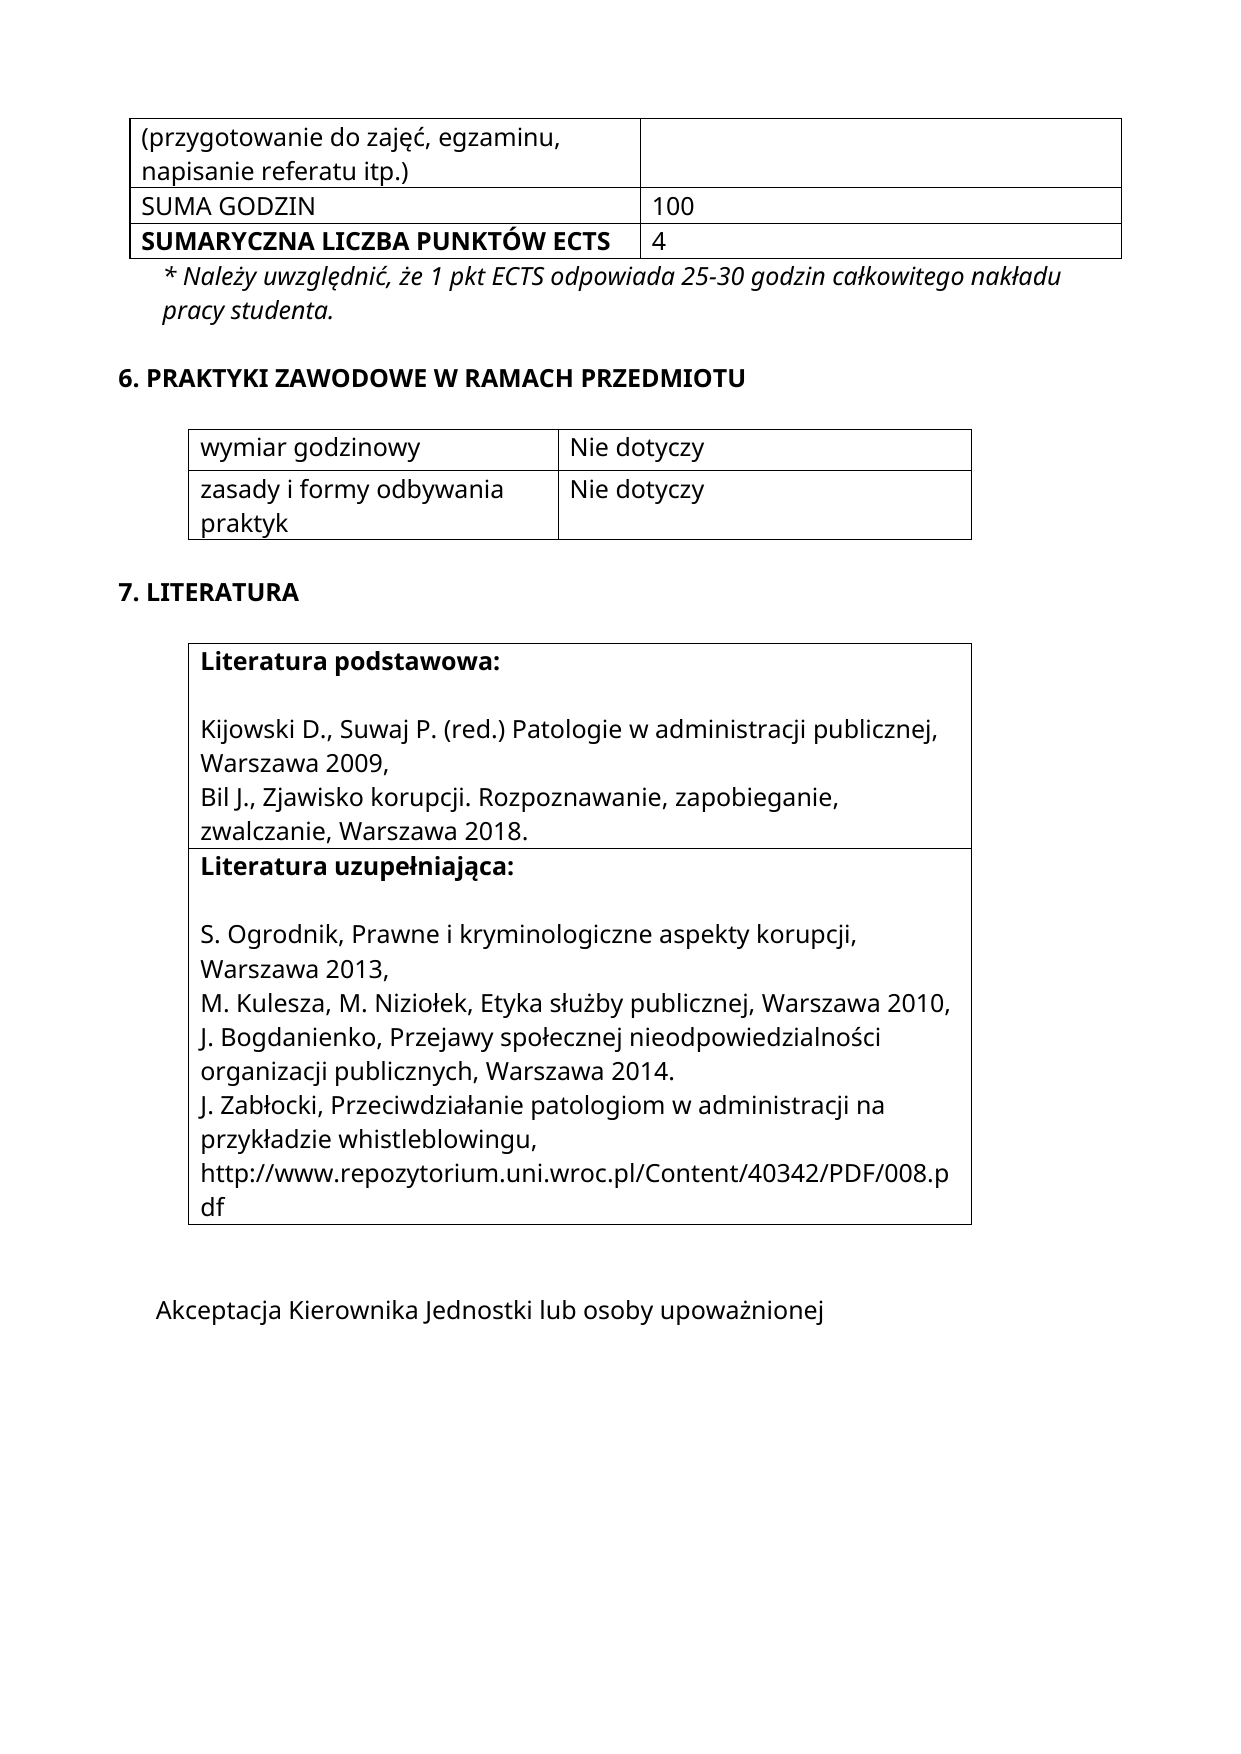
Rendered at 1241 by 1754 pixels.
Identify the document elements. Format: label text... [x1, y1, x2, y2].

table_cell zasady i formy odbywania praktyk [189, 471, 558, 539]
text * Należy uwzględnić, że 1 pkt ECTS odpowiada 25-30 godzin całkowitego nakładu pracy studenta. [162, 259, 1122, 327]
table_cell SUMARYCZNA LICZBA PUNKTÓW ECTS [131, 224, 640, 257]
table_cell 60 [641, 119, 1121, 187]
table_cell SUMA GODZIN [131, 188, 640, 222]
text 7. LITERATURA [118, 574, 1122, 608]
table_cell 4 [641, 224, 1121, 257]
table_header Literatura podstawowa: Kijowski D., Suwaj P. (red.) Patologie w administracji publicznej, Warszawa 2009, Bil J., Zjawisko korupcji. Rozpoznawanie, zapobieganie, zwalczanie, Warszawa 2018. [189, 644, 971, 848]
table_header Nie dotyczy [559, 430, 971, 470]
table_header wymiar godzinowy [189, 430, 558, 470]
table_cell Literatura uzupełniająca: S. Ogrodnik, Prawne i kryminologiczne aspekty korupcji, Warszawa 2013, M. Kulesza, M. Niziołek, Etyka służby publicznej, Warszawa 2010, J. Bogdanienko, Przejawy społecznej nieodpowiedzialności organizacji publicznych, Warszawa 2014. J. Zabłocki, Przeciwdziałanie patologiom w administracji na przykładzie whistleblowingu, http://www.repozytorium.uni.wroc.pl/Content/40342/PDF/008.pdf [189, 849, 971, 1224]
text Akceptacja Kierownika Jednostki lub osoby upoważnionej [156, 1293, 1122, 1327]
table_cell 100 [641, 188, 1121, 222]
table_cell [131, 119, 640, 187]
text 6. PRAKTYKI ZAWODOWE W RAMACH PRZEDMIOTU [118, 361, 1122, 395]
table_cell Nie dotyczy [559, 471, 971, 539]
